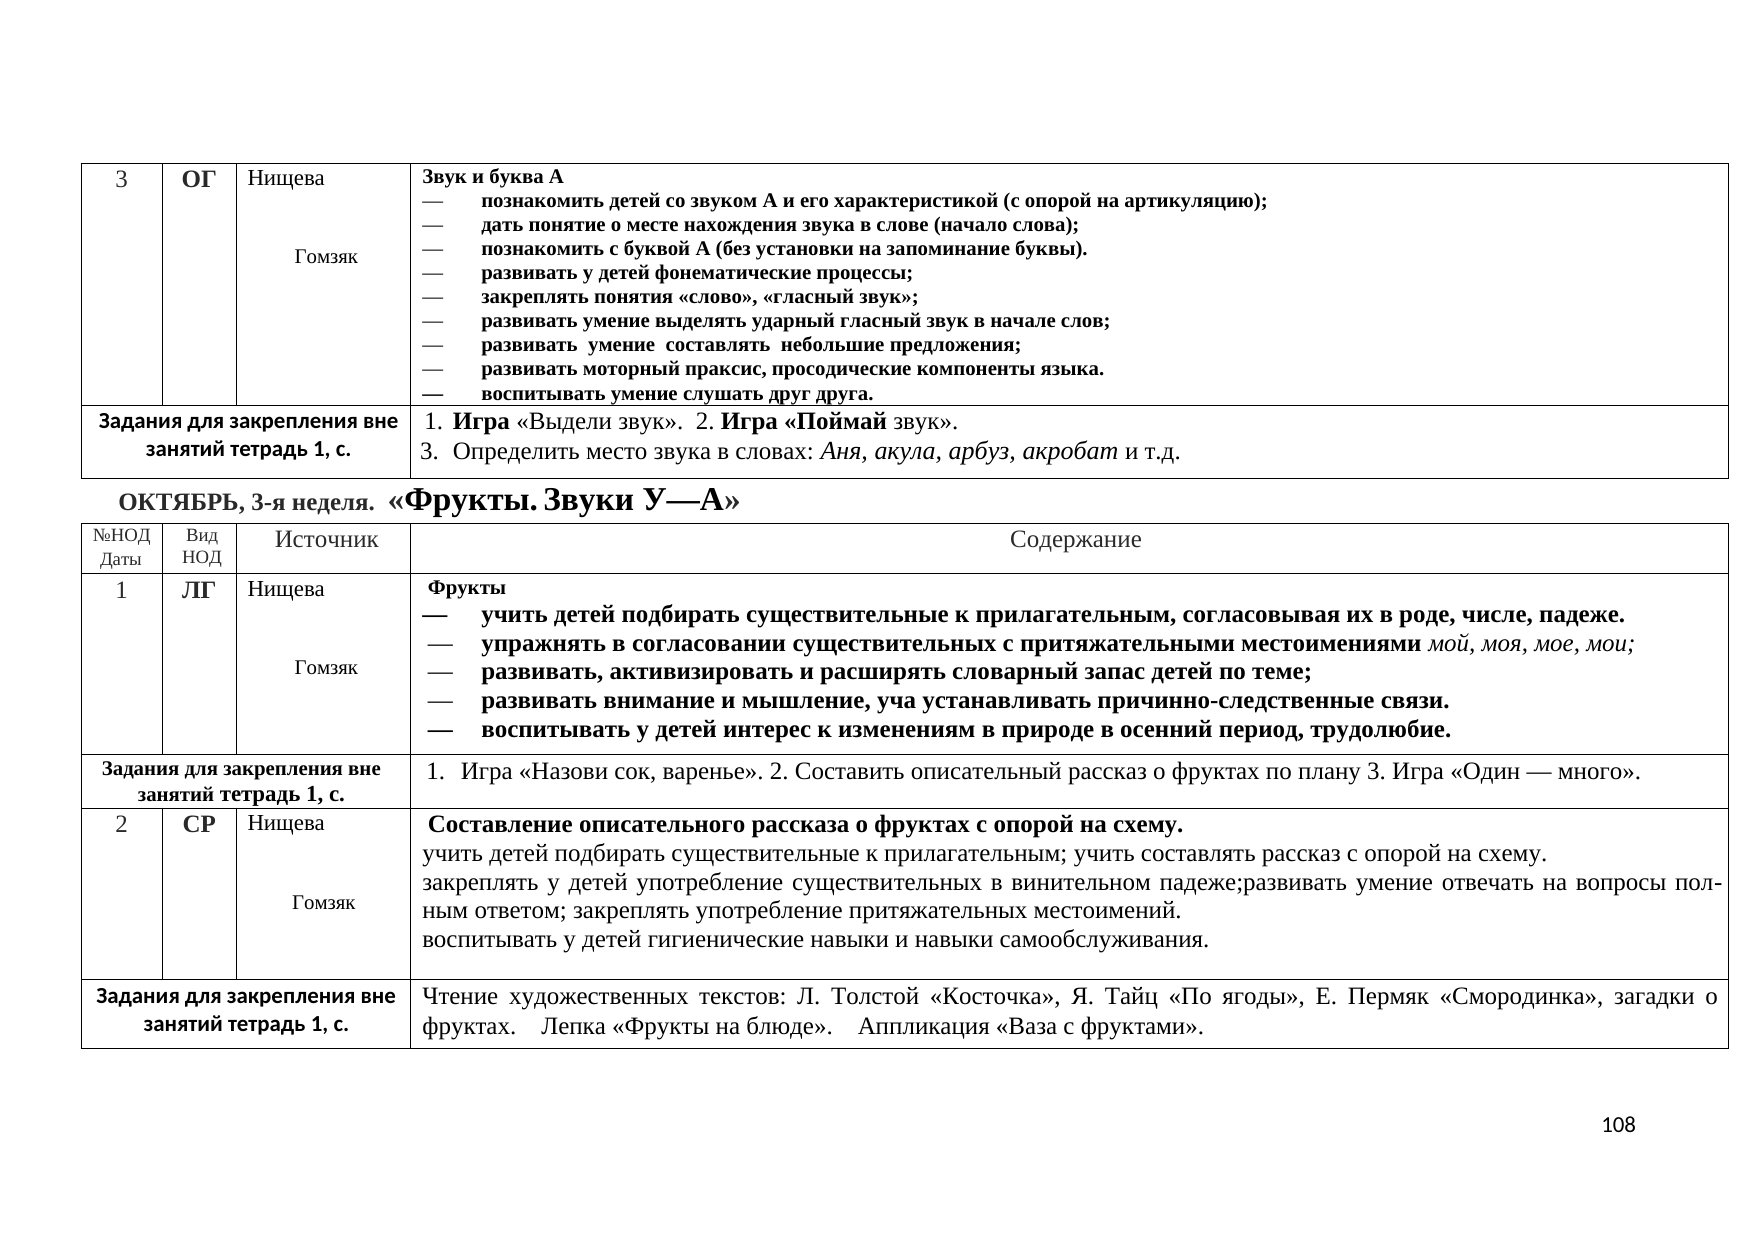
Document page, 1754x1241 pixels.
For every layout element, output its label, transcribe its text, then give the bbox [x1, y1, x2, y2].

table_cell ОГ [163, 164, 236, 404]
table_cell Чтение художественных текстов: Л. Толстой «Косточка», Я. Тайц «По ягоды», Е. Пермяк «Смородинка», загадки о фруктах. Лепка «Фрукты на блюде». Аппликация «Ваза с фруктами». [411, 980, 1728, 1048]
table_cell 3 [82, 164, 162, 404]
table_cell 2 [82, 809, 162, 979]
table_header Содержание [411, 524, 1728, 573]
table_cell Нищева Гомзяк [237, 809, 410, 979]
table_cell Игра «Выдели звук». 2. Игра «Поймай звук». Определить место звука в словах: Аня, акула, арбуз, акробат и т.д. [411, 406, 1728, 478]
table_header Вид НОД [163, 524, 236, 573]
table_cell Задания для закрепления вне занятий тетрадь 1, с. [82, 755, 410, 808]
table_cell Игра «Назови сок, варенье». 2. Составить описательный рассказ о фруктах по плану 3. Игра «Один — много». [411, 755, 1728, 808]
table_cell Нищева Гомзяк [237, 574, 410, 754]
table_cell Нищева Гомзяк [237, 164, 410, 404]
table_cell Фрукты — учить детей подбирать существительные к прилагательным, согласовывая их в роде, числе, падеже. упражнять в согласовании существительных с притяжательными местоимениями мой, моя, мое, мои; развивать, активизировать и расширять словарный запас детей по теме; развивать внимание и мышление, уча устанавливать причинно-следственные связи. — воспитывать у детей интерес к изменениям в природе в осенний период, трудолюбие. [411, 574, 1728, 754]
table_cell Составление описательного рассказа о фруктах с опорой на схему. учить детей подбирать существительные к прилагательным; учить составлять рассказ с опорой на схему. закреплять у детей употребление существительных в винительном падеже;развивать умение отвечать на вопросы полным ответом; закреплять употребление притяжательных местоимений. воспитывать у детей гигиенические навыки и навыки самообслуживания. [411, 809, 1728, 979]
table_cell СР [163, 809, 236, 979]
table_header Источник [237, 524, 410, 573]
table_cell Задания для закрепления вне занятий тетрадь 1, с. [82, 406, 410, 478]
table_header №НОД Даты [82, 524, 162, 573]
table_cell 1 [82, 574, 162, 754]
table_cell ЛГ [163, 574, 236, 754]
table_cell Звук и буква А познакомить детей со звуком А и его характеристикой (с опорой на артикуляцию); дать понятие о месте нахождения звука в слове (начало слова); познакомить с буквой А (без установки на запоминание буквы). развивать у детей фонематические процессы; закреплять понятия «слово», «гласный звук»; развивать умение выделять ударный гласный звук в начале слов; развивать умение составлять небольшие предложения; развивать моторный праксис, просодические компоненты языка. — воспитывать умение слушать друг друга. [411, 164, 1728, 404]
table_cell Задания для закрепления вне занятий тетрадь 1, с. [82, 980, 410, 1048]
text ОКТЯБРЬ, 3-я неделя. «Фрукты. Звуки У—А» [118, 479, 1222, 517]
